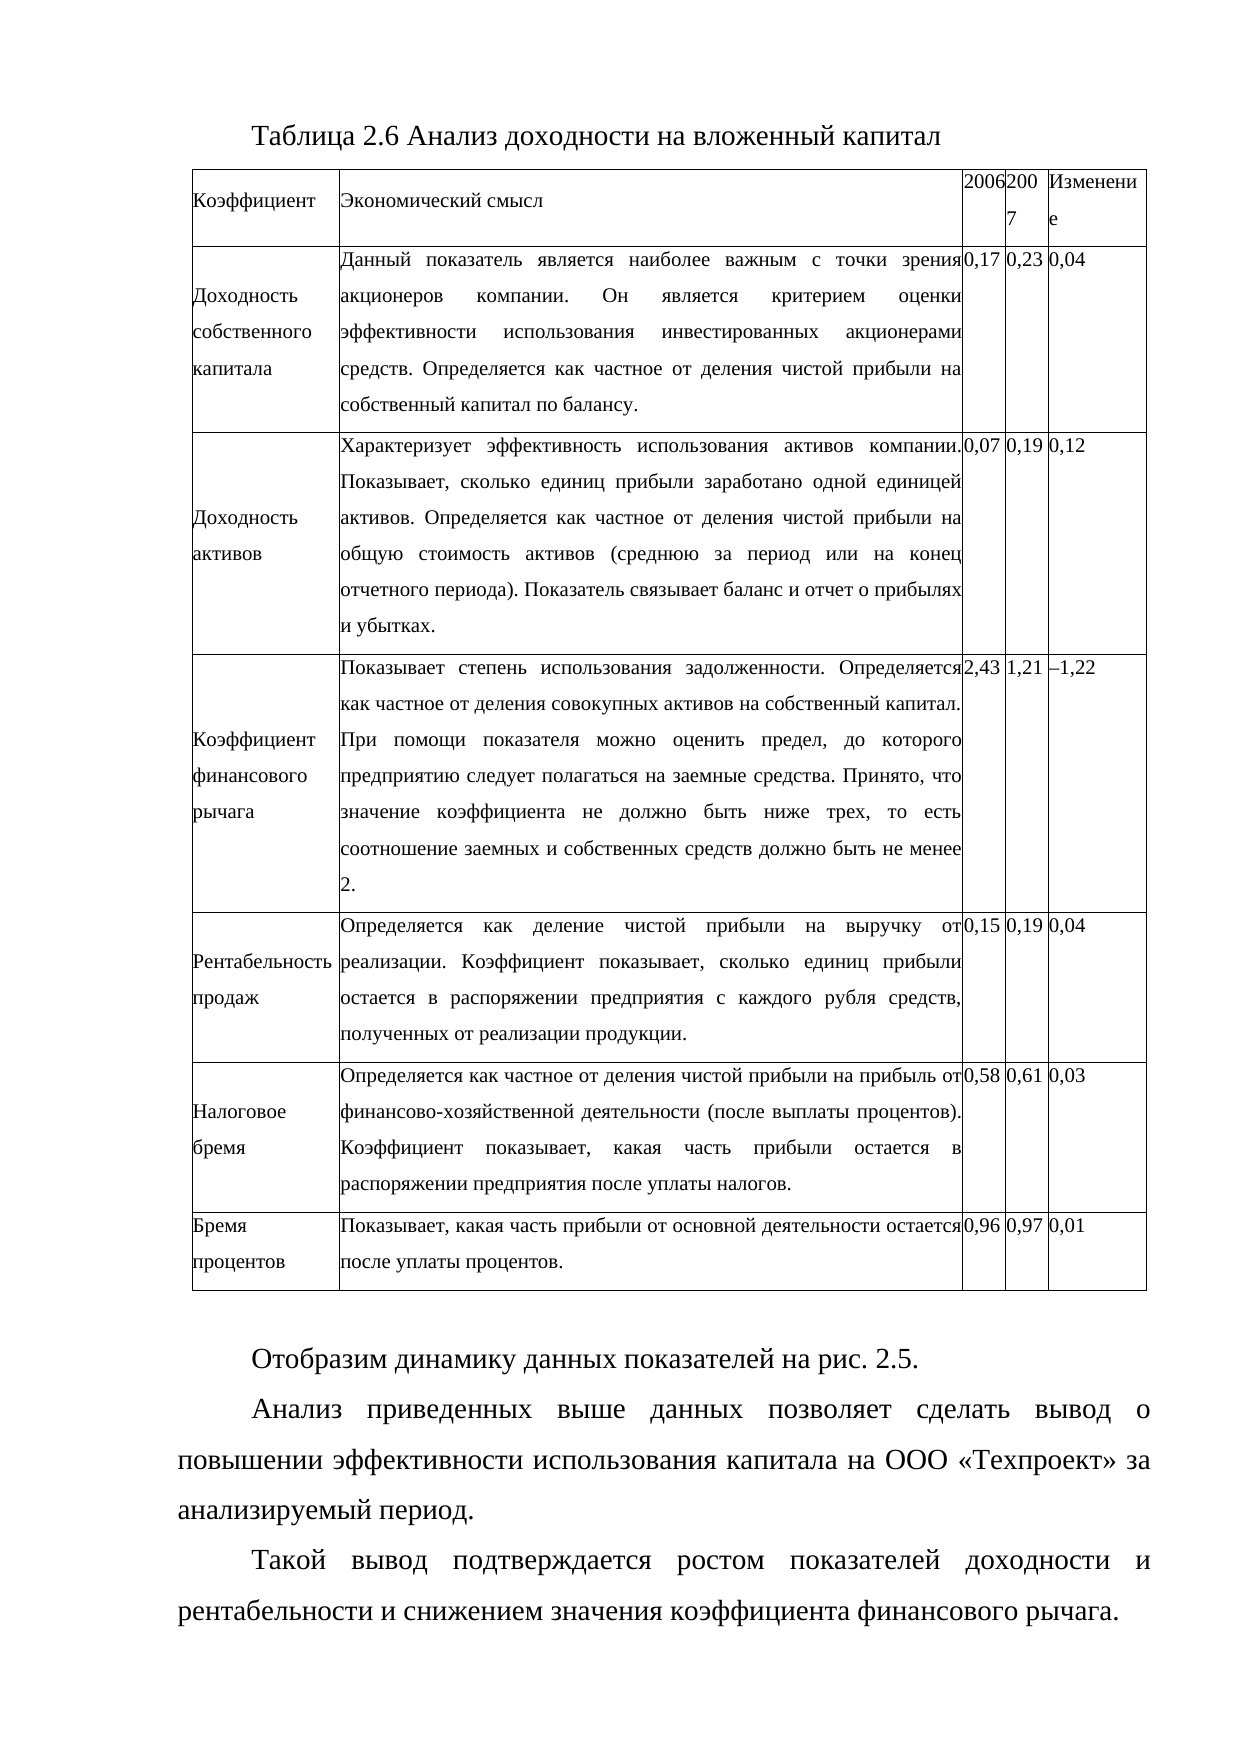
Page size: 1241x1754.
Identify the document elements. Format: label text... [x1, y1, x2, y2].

table_header Изменение [1049, 170, 1146, 246]
table_cell 1,21 [1006, 655, 1048, 912]
table_cell 0,04 [1049, 913, 1146, 1062]
table_cell Доходность собственного капитала [193, 247, 339, 432]
table_header 2006 [963, 170, 1005, 246]
table_cell 2,43 [963, 655, 1005, 912]
table_cell 0,03 [1049, 1063, 1146, 1212]
table_cell Показывает степень использования задолженности. Определяется как частное от деления совокупных активов на собственный капитал. При помощи показателя можно оценить предел, до которого предприятию следует полагаться на заемные средства. Принято, что значение коэффициента не должно быть ниже трех, то есть соотношение заемных и собственных средств должно быть не менее 2. [340, 655, 962, 912]
table_cell Рентабельность продаж [193, 913, 339, 1062]
table_header Коэффициент [193, 170, 339, 246]
table_cell Определяется как частное от деления чистой прибыли на прибыль от финансово-хозяйственной деятельности (после выплаты процентов). Коэффициент показывает, какая часть прибыли остается в распоряжении предприятия после уплаты налогов. [340, 1063, 962, 1212]
table_cell 0,04 [1049, 247, 1146, 432]
table_cell Бремя процентов [193, 1213, 339, 1290]
table_cell 0,01 [1049, 1213, 1146, 1290]
table_cell 0,19 [1006, 913, 1048, 1062]
table_cell 0,58 [963, 1063, 1005, 1212]
table_cell 0,07 [963, 433, 1005, 654]
text Анализ приведенных выше данных позволяет сделать вывод о повышении эффективности использования капитала на ООО «Техпроект» за анализируемый период. [177, 1391, 1152, 1526]
table_cell 0,12 [1049, 433, 1146, 654]
table_cell 0,15 [963, 913, 1005, 1062]
table_cell Данный показатель является наиболее важным с точки зрения акционеров компании. Он является критерием оценки эффективности использования инвестированных акционерами средств. Определяется как частное от деления чистой прибыли на собственный капитал по балансу. [340, 247, 962, 432]
table_cell Определяется как деление чистой прибыли на выручку от реализации. Коэффициент показывает, сколько единиц прибыли остается в распоряжении предприятия с каждого рубля средств, полученных от реализации продукции. [340, 913, 962, 1062]
text Таблица 2.6 Анализ доходности на вложенный капитал [177, 118, 1152, 152]
table_cell 0,96 [963, 1213, 1005, 1290]
table_cell –1,22 [1049, 655, 1146, 912]
table_header 2007 [1006, 170, 1048, 246]
table_cell Налоговое бремя [193, 1063, 339, 1212]
table_cell Коэффициент финансового рычага [193, 655, 339, 912]
table_cell Доходность активов [193, 433, 339, 654]
text Такой вывод подтверждается ростом показателей доходности и рентабельности и снижением значения коэффициента финансового рычага. [177, 1542, 1152, 1626]
table_cell Характеризует эффективность использования активов компании. Показывает, сколько единиц прибыли заработано одной единицей активов. Определяется как частное от деления чистой прибыли на общую стоимость активов (среднюю за период или на конец отчетного периода). Показатель связывает баланс и отчет о прибылях и убытках. [340, 433, 962, 654]
table_cell Показывает, какая часть прибыли от основной деятельности остается после уплаты процентов. [340, 1213, 962, 1290]
table_cell 0,19 [1006, 433, 1048, 654]
table_cell 0,17 [963, 247, 1005, 432]
table_cell 0,23 [1006, 247, 1048, 432]
table_cell 0,61 [1006, 1063, 1048, 1212]
table_header Экономический смысл [340, 170, 962, 246]
table_cell 0,97 [1006, 1213, 1048, 1290]
text Отобразим динамику данных показателей на рис. 2.5. [177, 1341, 1152, 1375]
